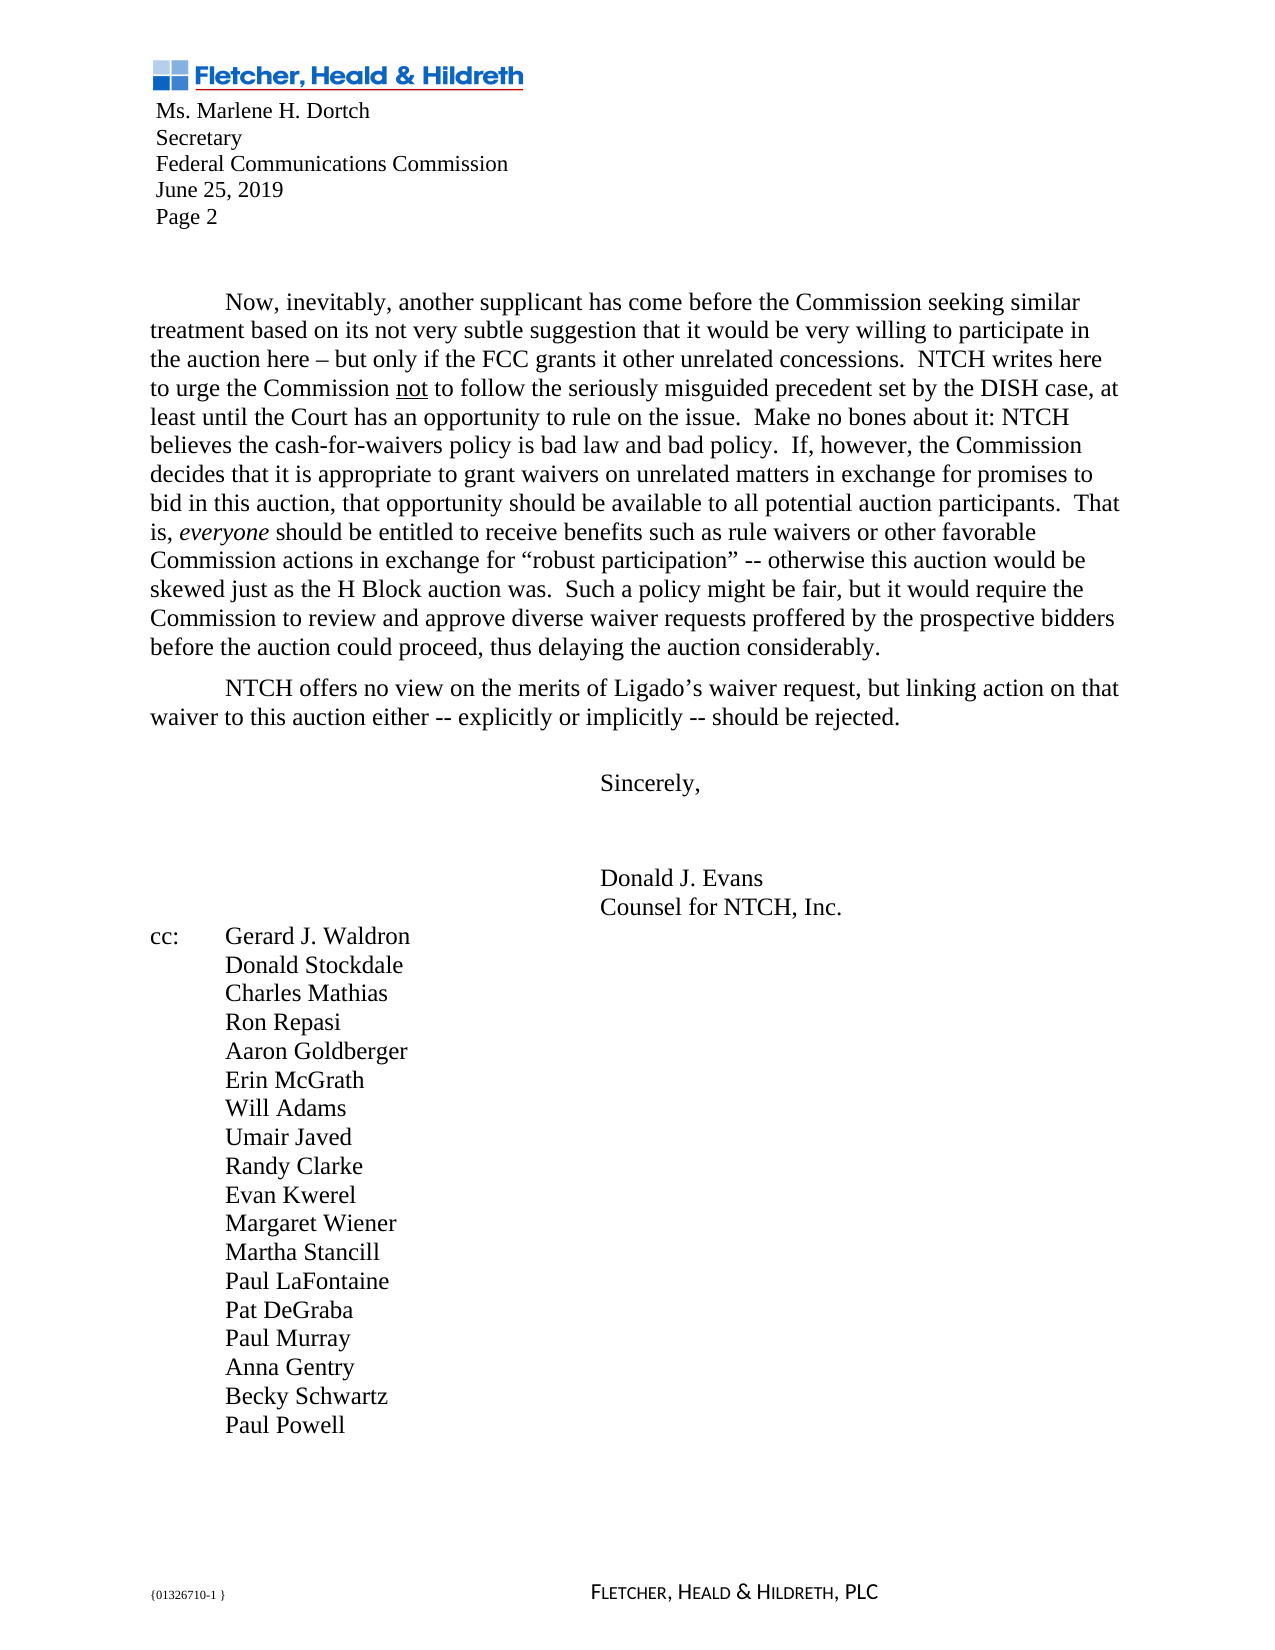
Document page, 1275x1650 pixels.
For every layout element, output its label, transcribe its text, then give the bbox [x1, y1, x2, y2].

text Ron Repasi [225, 1007, 1125, 1036]
text Aaron Goldberger [225, 1036, 1125, 1065]
text Donald Stockdale [225, 950, 1125, 978]
text Erin McGrath [225, 1065, 1125, 1093]
text Donald J. Evans [600, 863, 1125, 892]
text Randy Clarke [225, 1151, 1125, 1180]
picture [150, 60, 525, 92]
text Charles Mathias [225, 978, 1125, 1007]
text Pat DeGraba [225, 1295, 1125, 1323]
text Martha Stancill [225, 1237, 1125, 1266]
text Counsel for NTCH, Inc. [600, 892, 1125, 921]
text Will Adams [225, 1093, 1125, 1122]
text Now, inevitably, another supplicant has come before the Commission seeking similar treatment based on its not very subtle suggestion that it would be very willing to participate in the auction here – but only if the FCC grants it other unrelated concessions. NTCH writes here to urge the Commission not to follow the seriously misguided precedent set by the DISH case, at least until the Court has an opportunity to rule on the issue. Make no bones about it: NTCH believes the cash-for-waivers policy is bad law and bad policy. If, however, the Commission decides that it is appropriate to grant waivers on unrelated matters in exchange for promises to bid in this auction, that opportunity should be available to all potential auction participants. That is, everyone should be entitled to receive benefits such as rule waivers or other favorable Commission actions in exchange for “robust participation” -- otherwise this auction would be skewed just as the H Block auction was. Such a policy might be fair, but it would require the Commission to review and approve diverse waiver requests proffered by the prospective bidders before the auction could proceed, thus delaying the auction considerably. [150, 287, 1125, 661]
text Becky Schwartz [225, 1381, 1125, 1410]
text Paul Murray [225, 1323, 1125, 1352]
text Sincerely, [600, 768, 1125, 797]
text Umair Javed [225, 1122, 1125, 1151]
text NTCH offers no view on the merits of Ligado’s waiver request, but linking action on that waiver to this auction either -- explicitly or implicitly -- should be rejected. [150, 673, 1125, 731]
text Evan Kwerel [225, 1180, 1125, 1208]
text Margaret Wiener [225, 1208, 1125, 1237]
text cc: Gerard J. Waldron [150, 921, 1125, 950]
text Paul LaFontaine [225, 1266, 1125, 1295]
text Paul Powell [225, 1410, 1125, 1438]
text Anna Gentry [225, 1352, 1125, 1381]
